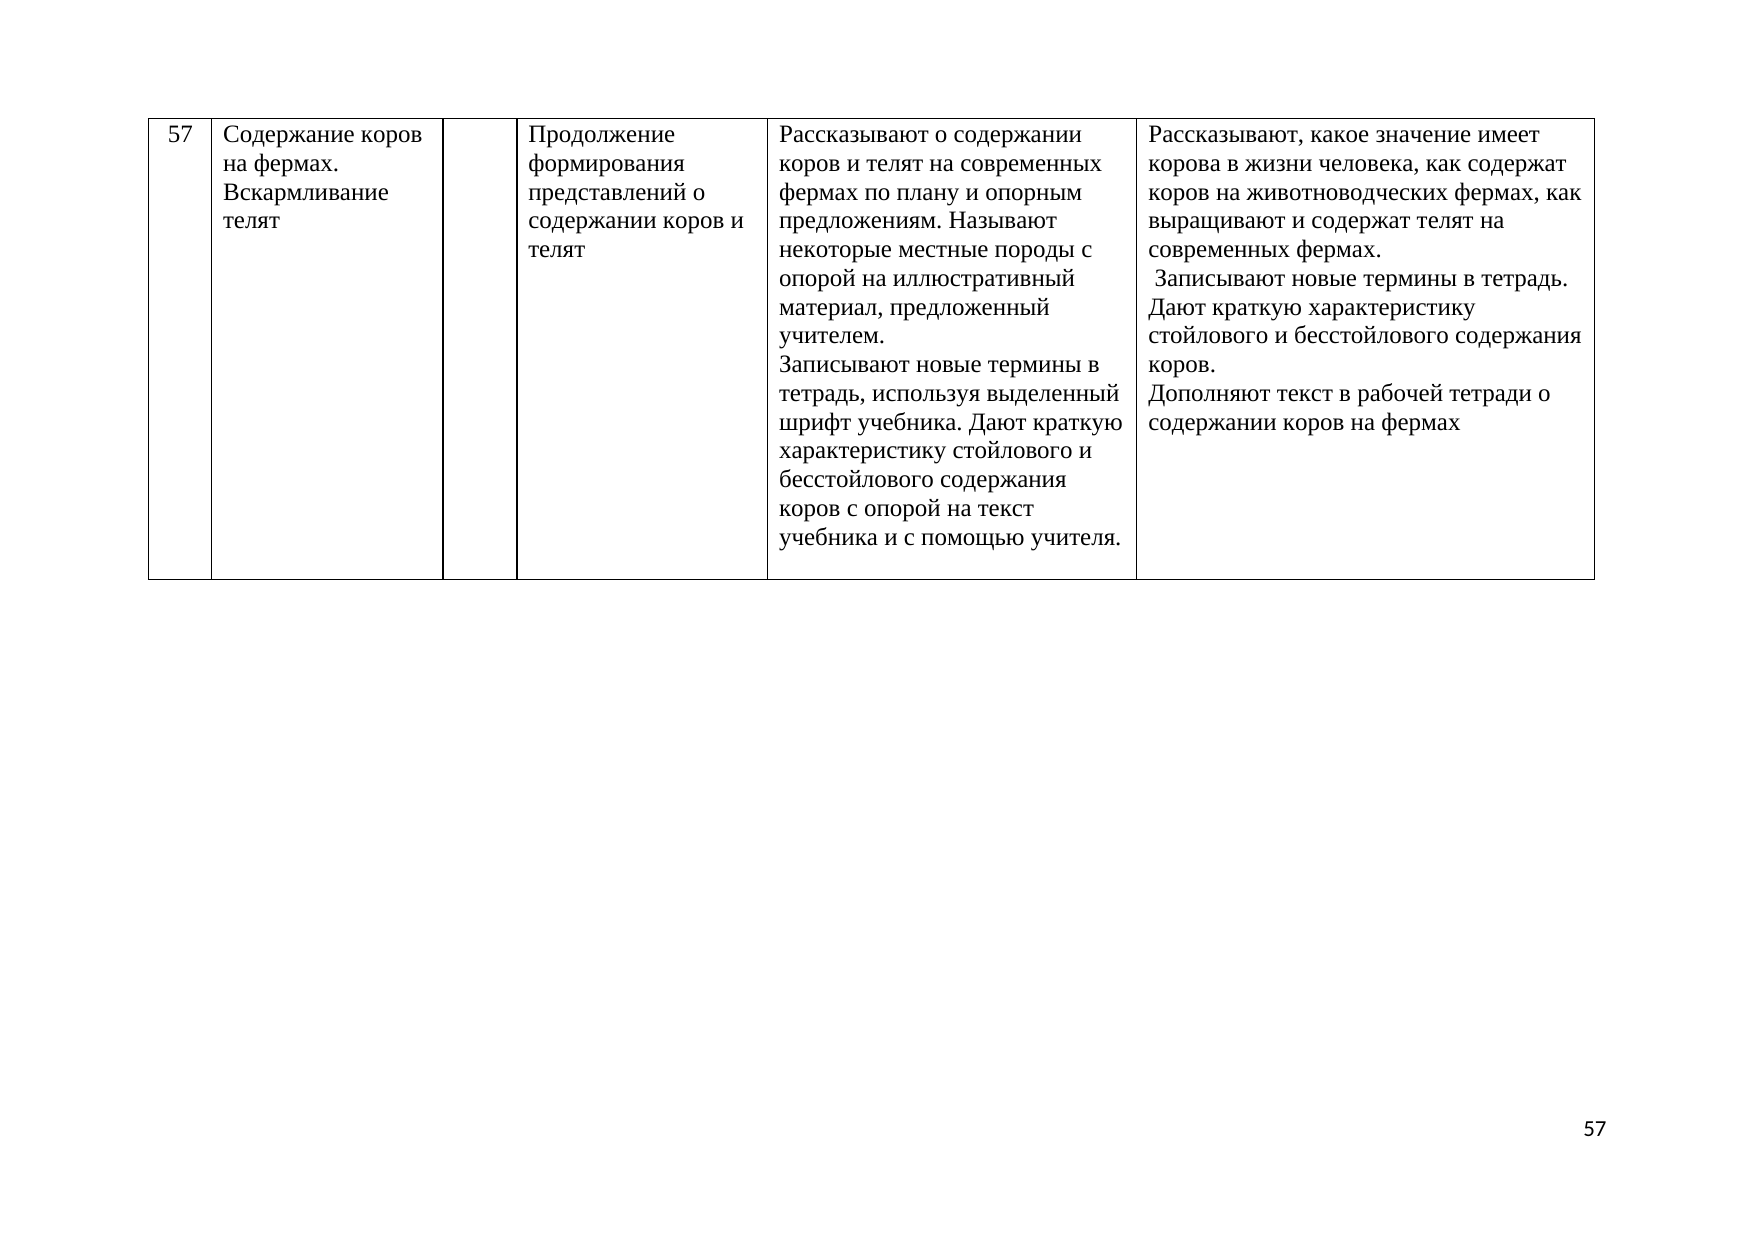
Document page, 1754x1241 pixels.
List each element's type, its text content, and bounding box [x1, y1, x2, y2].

table_cell 57 [149, 119, 211, 579]
table_cell Рассказывают, какое значение имеет корова в жизни человека, как содержат коров на животноводческих фермах, как выращивают и содержат телят на современных фермах. Записывают новые термины в тетрадь. Дают краткую характеристику стойлового и бесстойлового содержания коров. Дополняют текст в рабочей тетради о содержании коров на фермах [1137, 119, 1594, 579]
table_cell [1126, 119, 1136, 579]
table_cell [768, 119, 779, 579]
table_cell Продолжение формирования представлений о содержании коров и телят [518, 119, 767, 579]
table_cell [444, 119, 516, 579]
table_cell Содержание коров на фермах. Вскармливание телят [212, 119, 442, 579]
